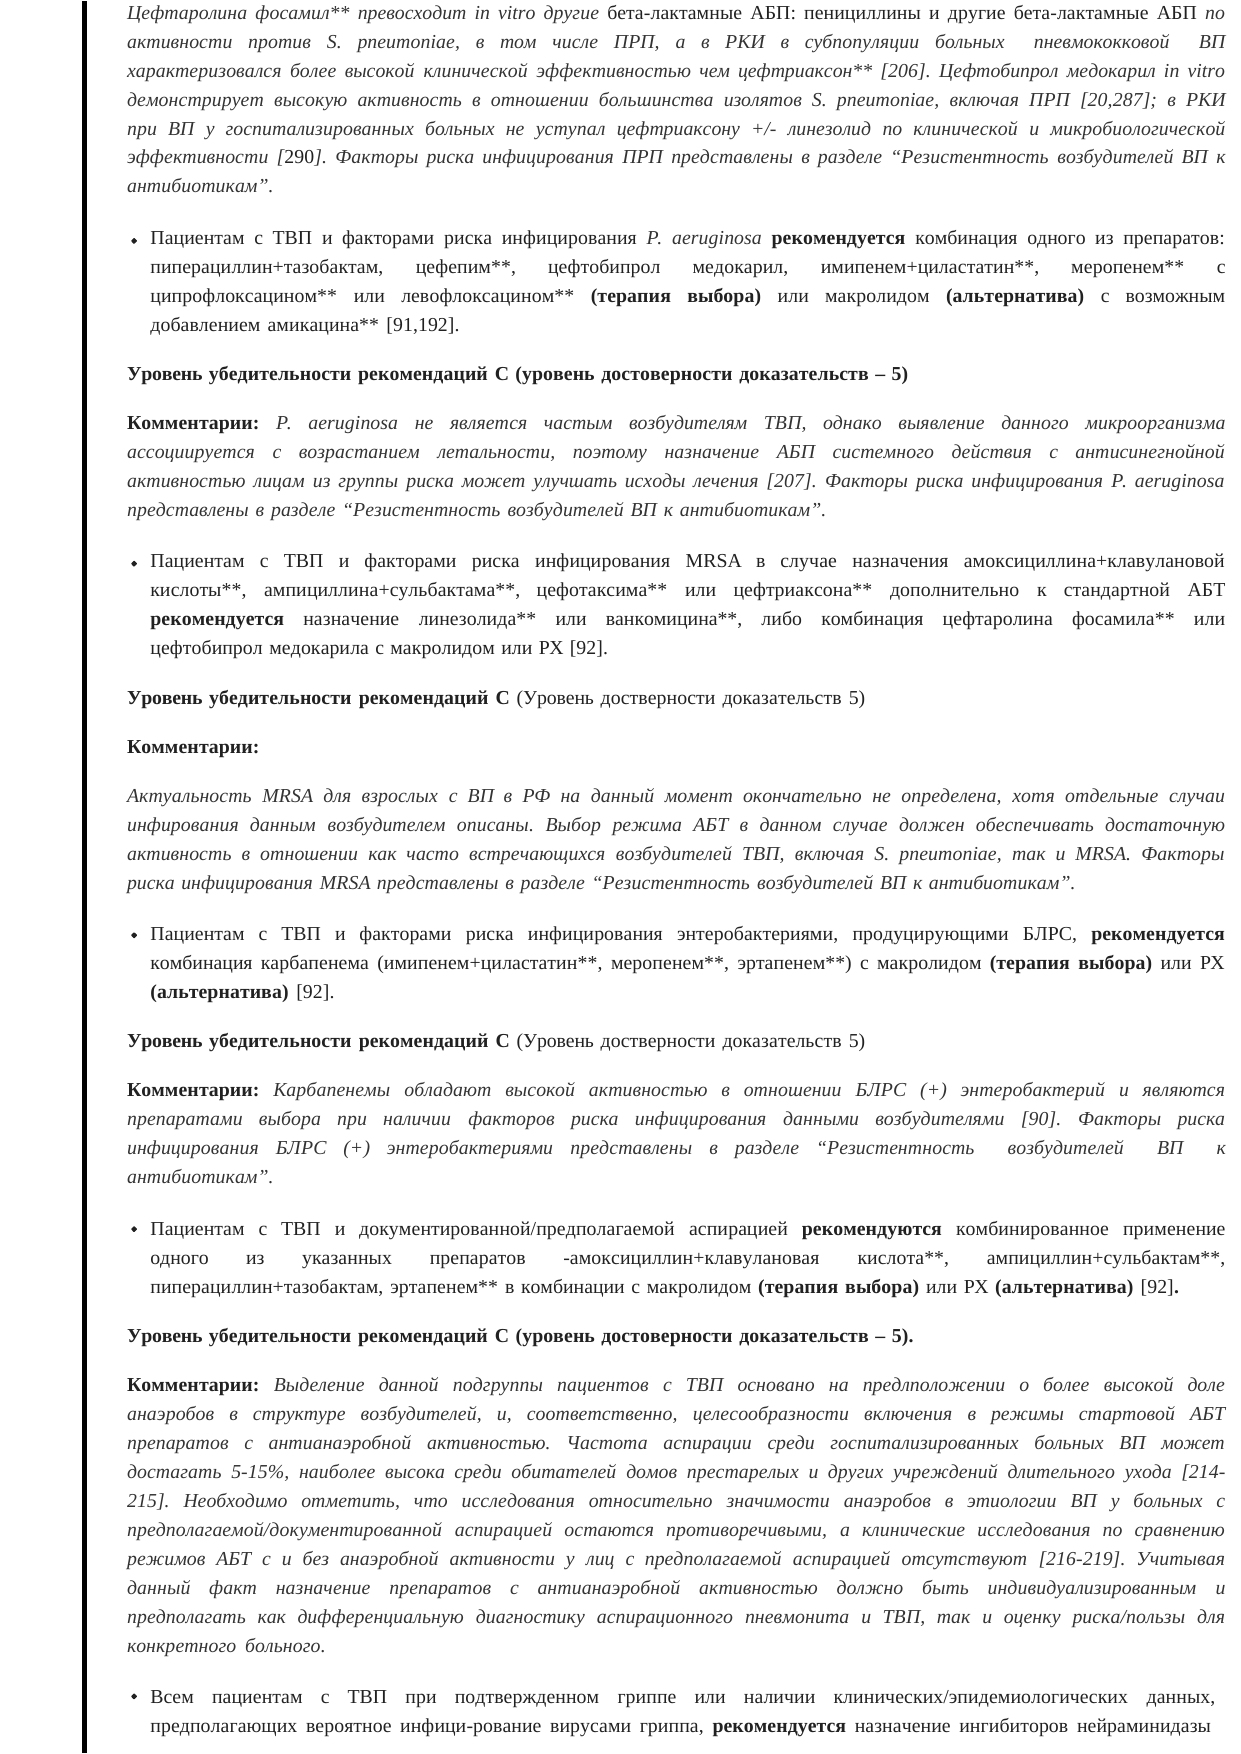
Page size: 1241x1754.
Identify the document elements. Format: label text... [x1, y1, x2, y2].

text Уровень убедительности рекомендаций С (Уровень достверности доказательств 5) [127, 1029, 1236, 1052]
text Цефтаролина фосамил** превосходит in vitro другие бета-лактамные АБП: пенициллины и другие бета-лактамные АБП по активности против S. pneumoniae, в том числе ПРП, а в РКИ в субпопуляции больных пневмококковой ВП характеризовался более высокой клинической эффективностью чем цефтриаксон** [206]. Цефтобипрол медокарил in vitro демонстрирует высокую активность в отношении большинства изолятов S. pneumoniae, включая ПРП [20,287]; в РКИ при ВП у госпитализированных больных не уступал цефтриаксону +/- линезолид по клинической и микробиологической эффективности [290]. Факторы риска инфицирования ПРП представлены в разделе “Резистентность возбудителей ВП к антибиотикам”. [127, 1, 1226, 197]
text Актуальность MRSA для взрослых с ВП в РФ на данный момент окончательно не определена, хотя отдельные случаи инфирования данным возбудителем описаны. Выбор режима АБТ в данном случае должен обеспечивать достаточную активность в отношении как часто встречающихся возбудителей ТВП, включая S. pneumoniae, так и MRSA. Факторы риска инфицирования MRSA представлены в разделе “Резистентность возбудителей ВП к антибиотикам”. [127, 784, 1226, 893]
text Пациентам с ТВП и факторами риска инфицирования энтеробактериями, продуцирующими БЛРС, рекомендуется комбинация карбапенема (имипенем+циластатин**, меропенем**, эртапенем**) с макролидом (терапия выбора) или РХ (альтернатива) [92]. [150, 922, 1226, 1003]
text Всем пациентам с ТВП при подтвержденном гриппе или наличии клинических/эпидемиологических данных, предполагающих вероятное инфици-рование вирусами гриппа, рекомендуется назначение ингибиторов нейраминидазы [150, 1685, 1226, 1737]
subtitle Уровень убедительности рекомендаций С (уровень достоверности доказательств – 5) [127, 362, 1236, 385]
text Пациентам с ТВП и факторами риска инфицирования MRSA в случае назначения амоксициллина+клавулановой кислоты**, ампициллина+сульбактама**, цефотаксима** или цефтриаксона** дополнительно к стандартной АБТ рекомендуется назначение линезолида** или ванкомицина**, либо комбинация цефтаролина фосамила** или цефтобипрол медокарила с макролидом или РХ [92]. [150, 549, 1226, 659]
text Комментарии: Выделение данной подгруппы пациентов с ТВП основано на предлположении о более высокой доле анаэробов в структуре возбудителей, и, соответственно, целесообразности включения в режимы стартовой АБТ препаратов с антианаэробной активностью. Частота аспирации среди госпитализированных больных ВП может достагать 5-15%, наиболее высока среди обитателей домов престарелых и других учреждений длительного ухода [214- 215]. Необходимо отметить, что исследования относительно значимости анаэробов в этиологии ВП у больных с предполагаемой/документированной аспирацией остаются противоречивыми, а клинические исследования по сравнению режимов АБТ с и без анаэробной активности у лиц с предполагаемой аспирацией отсутствуют [216-219]. Учитывая данный факт назначение препаратов с антианаэробной активностью должно быть индивидуализированным и предполагать как дифференциальную диагностику аспирационного пневмонита и ТВП, так и оценку риска/пользы для конкретного больного. [127, 1373, 1226, 1656]
subtitle Комментарии: [127, 735, 1236, 757]
text Пациентам с ТВП и факторами риска инфицирования P. aeruginosa рекомендуется комбинация одного из препаратов: пиперациллин+тазобактам, цефепим**, цефтобипрол медокарил, имипенем+циластатин**, меропенем** с ципрофлоксацином** или левофлоксацином** (терапия выбора) или макролидом (альтернатива) с возможным добавлением амикацина** [91,192]. [150, 226, 1226, 336]
subtitle Уровень убедительности рекомендаций С (уровень достоверности доказательств – 5). [127, 1324, 1236, 1347]
text Комментарии: Карбапенемы обладают высокой активностью в отношении БЛРС (+) энтеробактерий и являются препаратами выбора при наличии факторов риска инфицирования данными возбудителями [90]. Факторы риска инфицирования БЛРС (+) энтеробактериями представлены в разделе “Резистентность возбудителей ВП к антибиотикам”. [127, 1078, 1226, 1188]
text Комментарии: P. aeruginosa не является частым возбудителям ТВП, однако выявление данного микроорганизма ассоциируется с возрастанием летальности, поэтому назначение АБП системного действия с антисинегнойной активностью лицам из группы риска может улучшать исходы лечения [207]. Факторы риска инфицирования P. aeruginosa представлены в разделе “Резистентность возбудителей ВП к антибиотикам”. [127, 411, 1226, 521]
text Уровень убедительности рекомендаций С (Уровень достверности доказательств 5) [127, 686, 1236, 708]
text Пациентам с ТВП и документированной/предполагаемой аспирацией рекомендуются комбинированное применение одного из указанных препаратов -амоксициллин+клавулановая кислота**, ампициллин+сульбактам**, пиперациллин+тазобактам, эртапенем** в комбинации с макролидом (терапия выбора) или РХ (альтернатива) [92]. [150, 1217, 1226, 1297]
